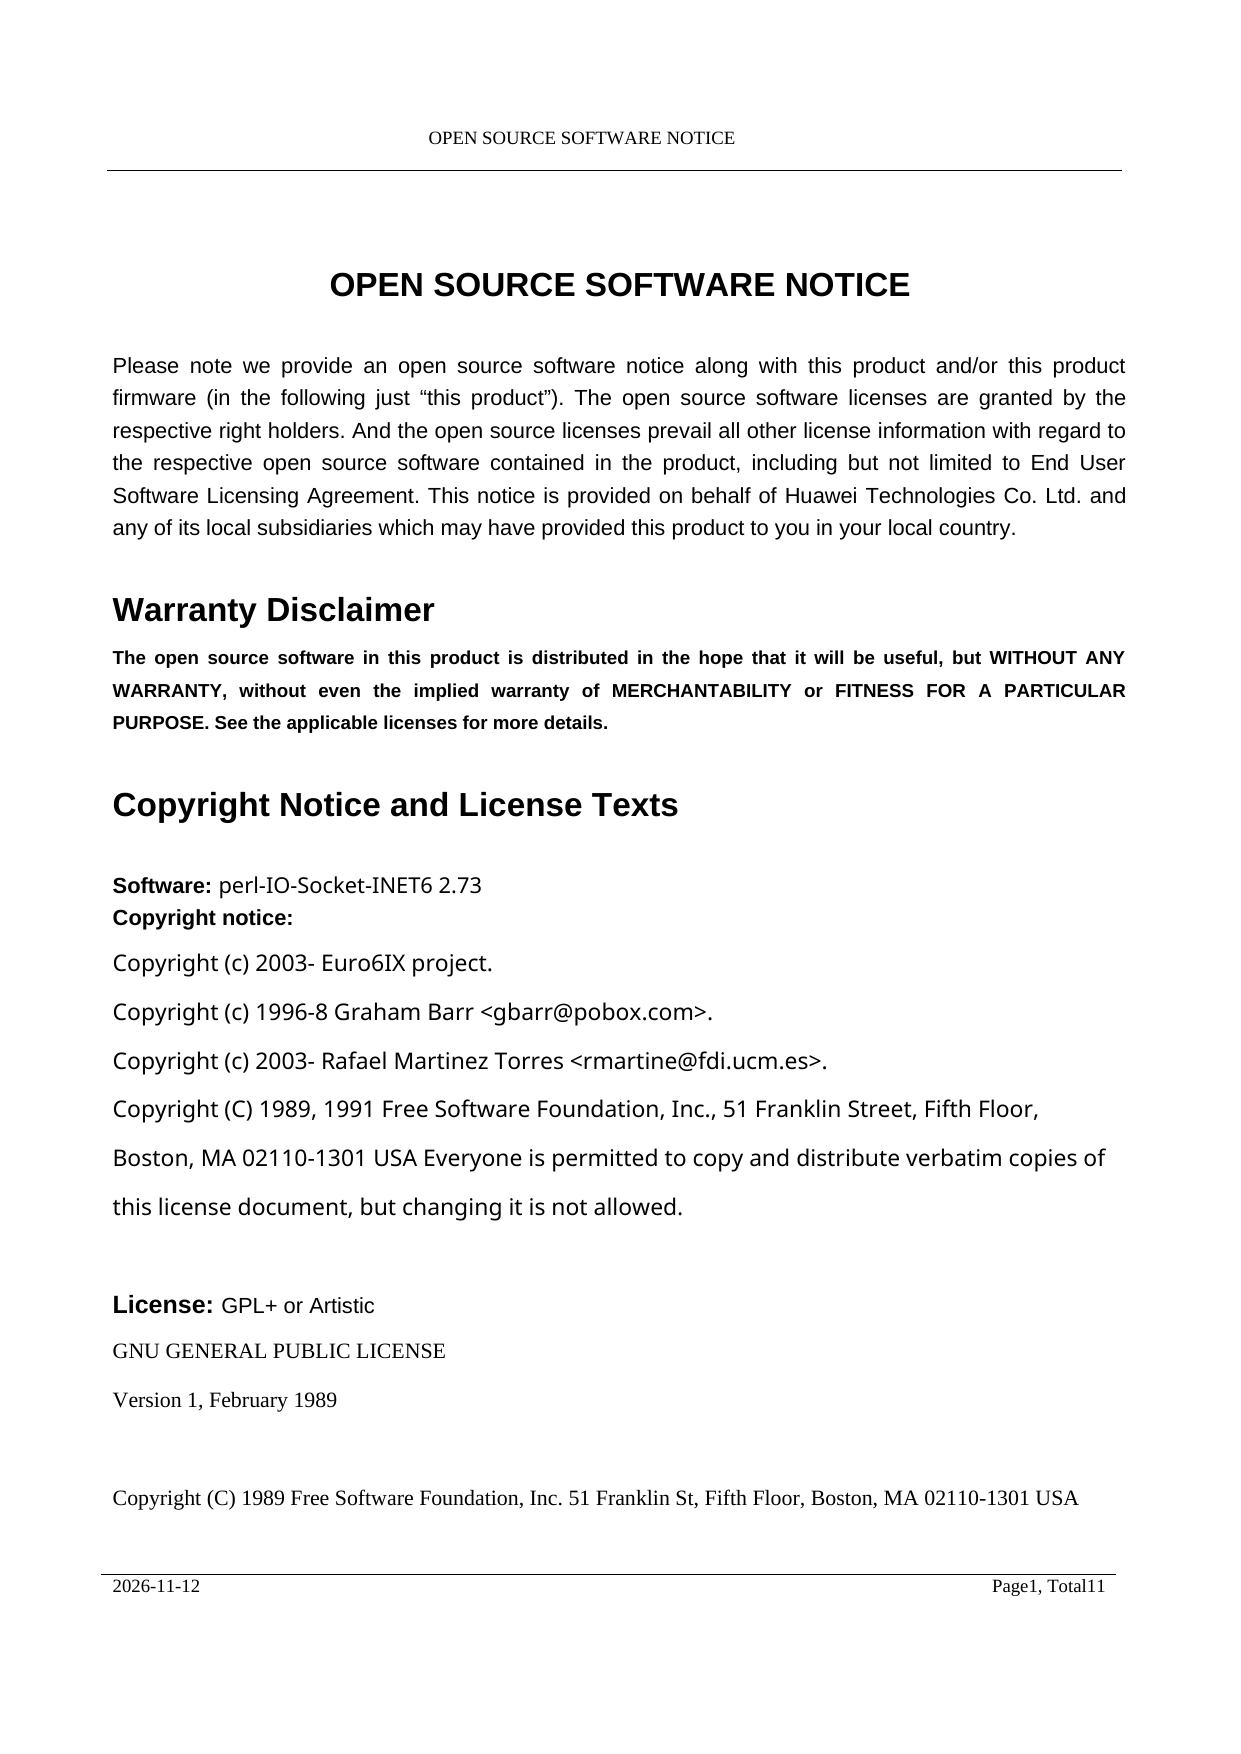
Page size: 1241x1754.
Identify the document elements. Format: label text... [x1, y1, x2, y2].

text Copyright Notice and License Texts [112, 771, 1128, 836]
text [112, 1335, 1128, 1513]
text License: GPL+ or Artistic [112, 1288, 1128, 1320]
text The open source software in this product is distributed in the hope that it will be useful, but WITHOUT ANY WARRANTY, without even the implied warranty of MERCHANTABILITY or FITNESS FOR A PARTICULAR PURPOSE. See the applicable licenses for more details. [112, 641, 1128, 739]
text OPEN SOURCE SOFTWARE NOTICE [112, 251, 1128, 316]
text Please note we provide an open source software notice along with this product and/or this product firmware (in the following just “this product”). The open source software licenses are granted by the respective right holders. And the open source licenses prevail all other license information with regard to the respective open source software contained in the product, including but not limited to End User Software Licensing Agreement. This notice is provided on behalf of Huawei Technologies Co. Ltd. and any of its local subsidiaries which may have provided this product to you in your local country. [112, 349, 1128, 544]
text Warranty Disclaimer [112, 576, 1128, 641]
text Copyright notice: [112, 901, 1128, 934]
text Copyright (c) 2003- Euro6IX project. Copyright (c) 1996-8 Graham Barr <gbarr@pobox.com>. Copyright (c) 2003- Rafael Martinez Torres <rmartine@fdi.ucm.es>. Copyright (C) 1989, 1991 Free Software Foundation, Inc., 51 Franklin Street, Fifth Floor, Boston, MA 02110-1301 USA Everyone is permitted to copy and distribute verbatim copies of this license document, but changing it is not allowed. [112, 947, 1128, 1272]
text Software: perl-IO-Socket-INET6 2.73 [112, 869, 1128, 901]
